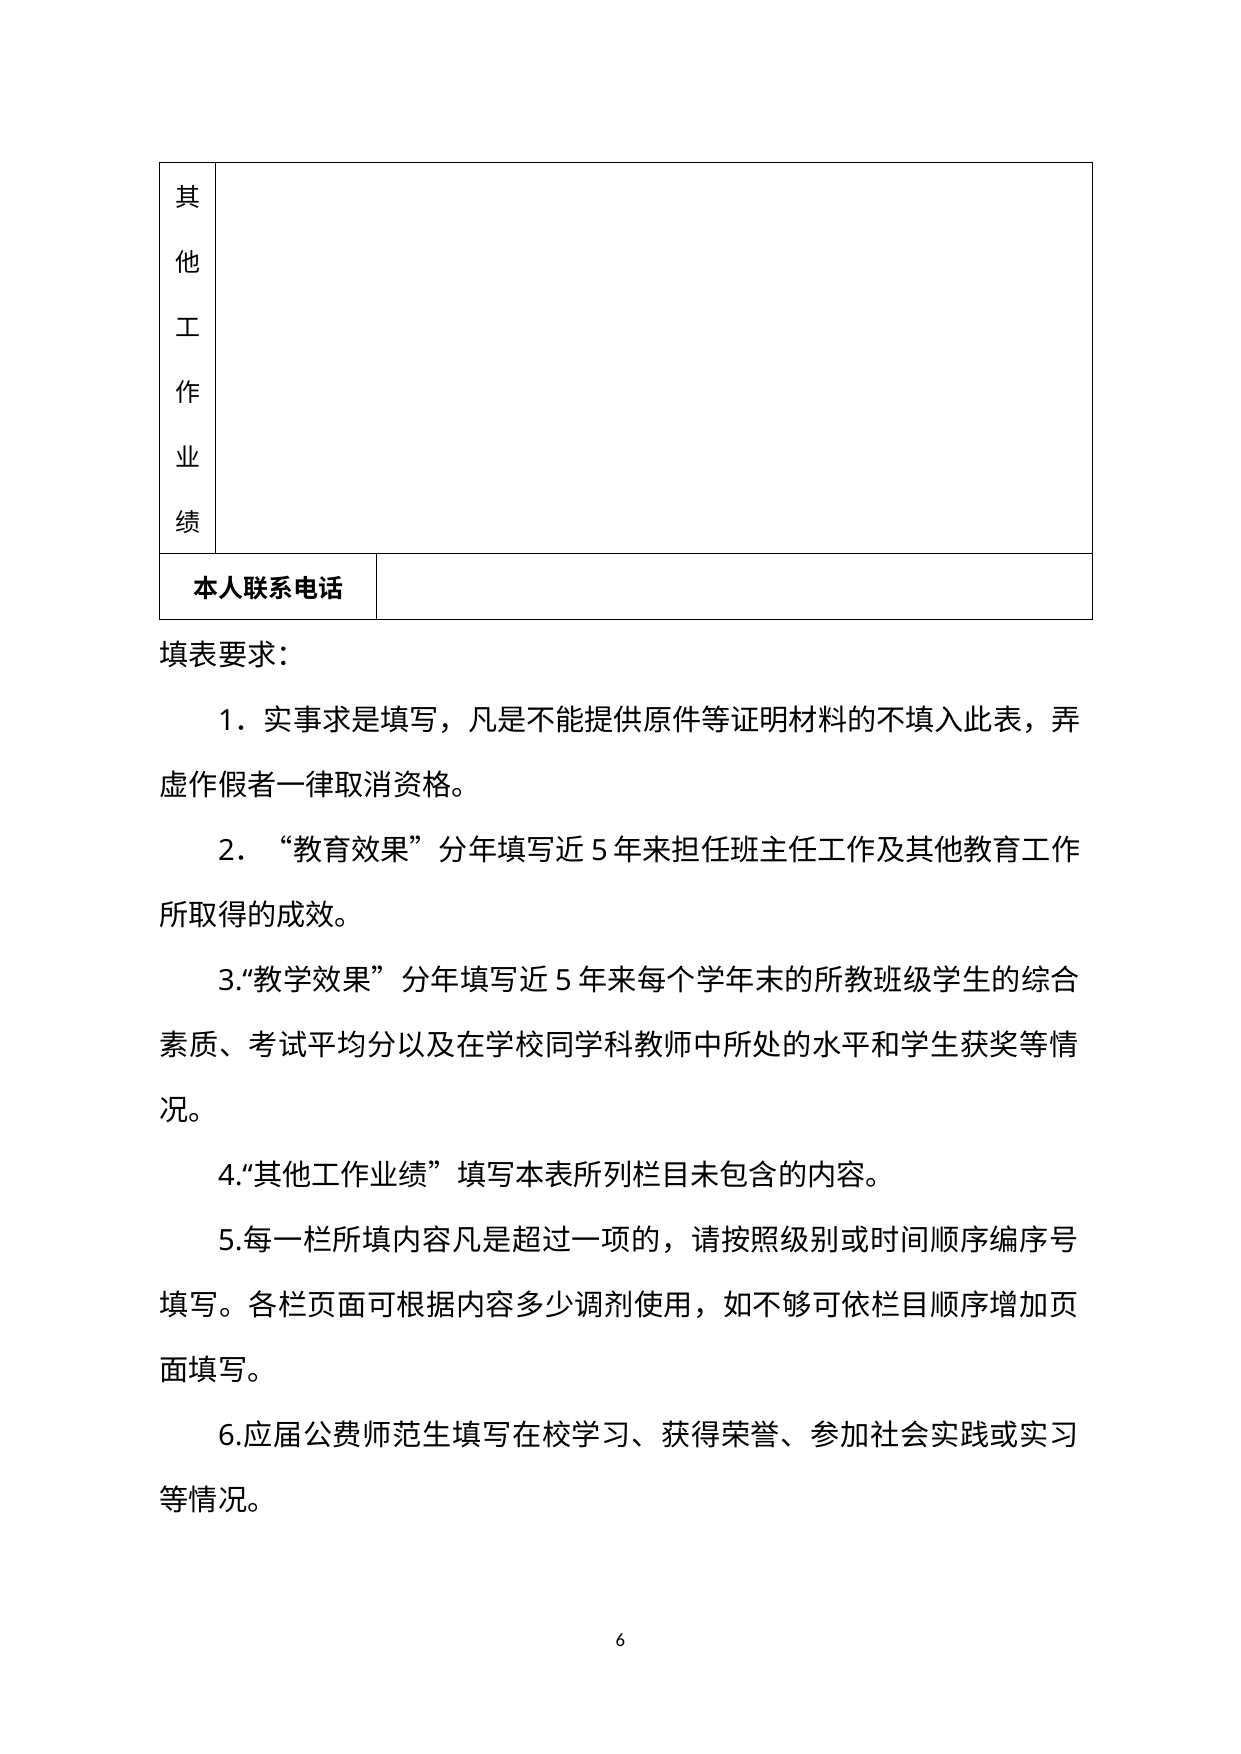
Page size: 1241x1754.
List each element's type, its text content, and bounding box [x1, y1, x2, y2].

table_cell 本人联系电话 [160, 554, 376, 619]
table_cell 其他工作业绩 [160, 163, 215, 553]
text 填表要求： [159, 620, 1081, 685]
text 5.每一栏所填内容凡是超过一项的，请按照级别或时间顺序编序号填写。各栏页面可根据内容多少调剂使用，如不够可依栏目顺序增加页面填写。 [159, 1205, 1081, 1400]
text 3.“教学效果”分年填写近5年来每个学年末的所教班级学生的综合素质、考试平均分以及在学校同学科教师中所处的水平和学生获奖等情况。 [159, 945, 1081, 1140]
table_cell [377, 554, 1092, 619]
table_cell [216, 163, 1092, 553]
text 1．实事求是填写，凡是不能提供原件等证明材料的不填入此表，弄虚作假者一律取消资格。 [159, 685, 1081, 815]
text 6.应届公费师范生填写在校学习、获得荣誉、参加社会实践或实习等情况。 [159, 1400, 1081, 1530]
text 4.“其他工作业绩”填写本表所列栏目未包含的内容。 [159, 1140, 1081, 1205]
text 2．“教育效果”分年填写近5年来担任班主任工作及其他教育工作所取得的成效。 [159, 815, 1081, 945]
